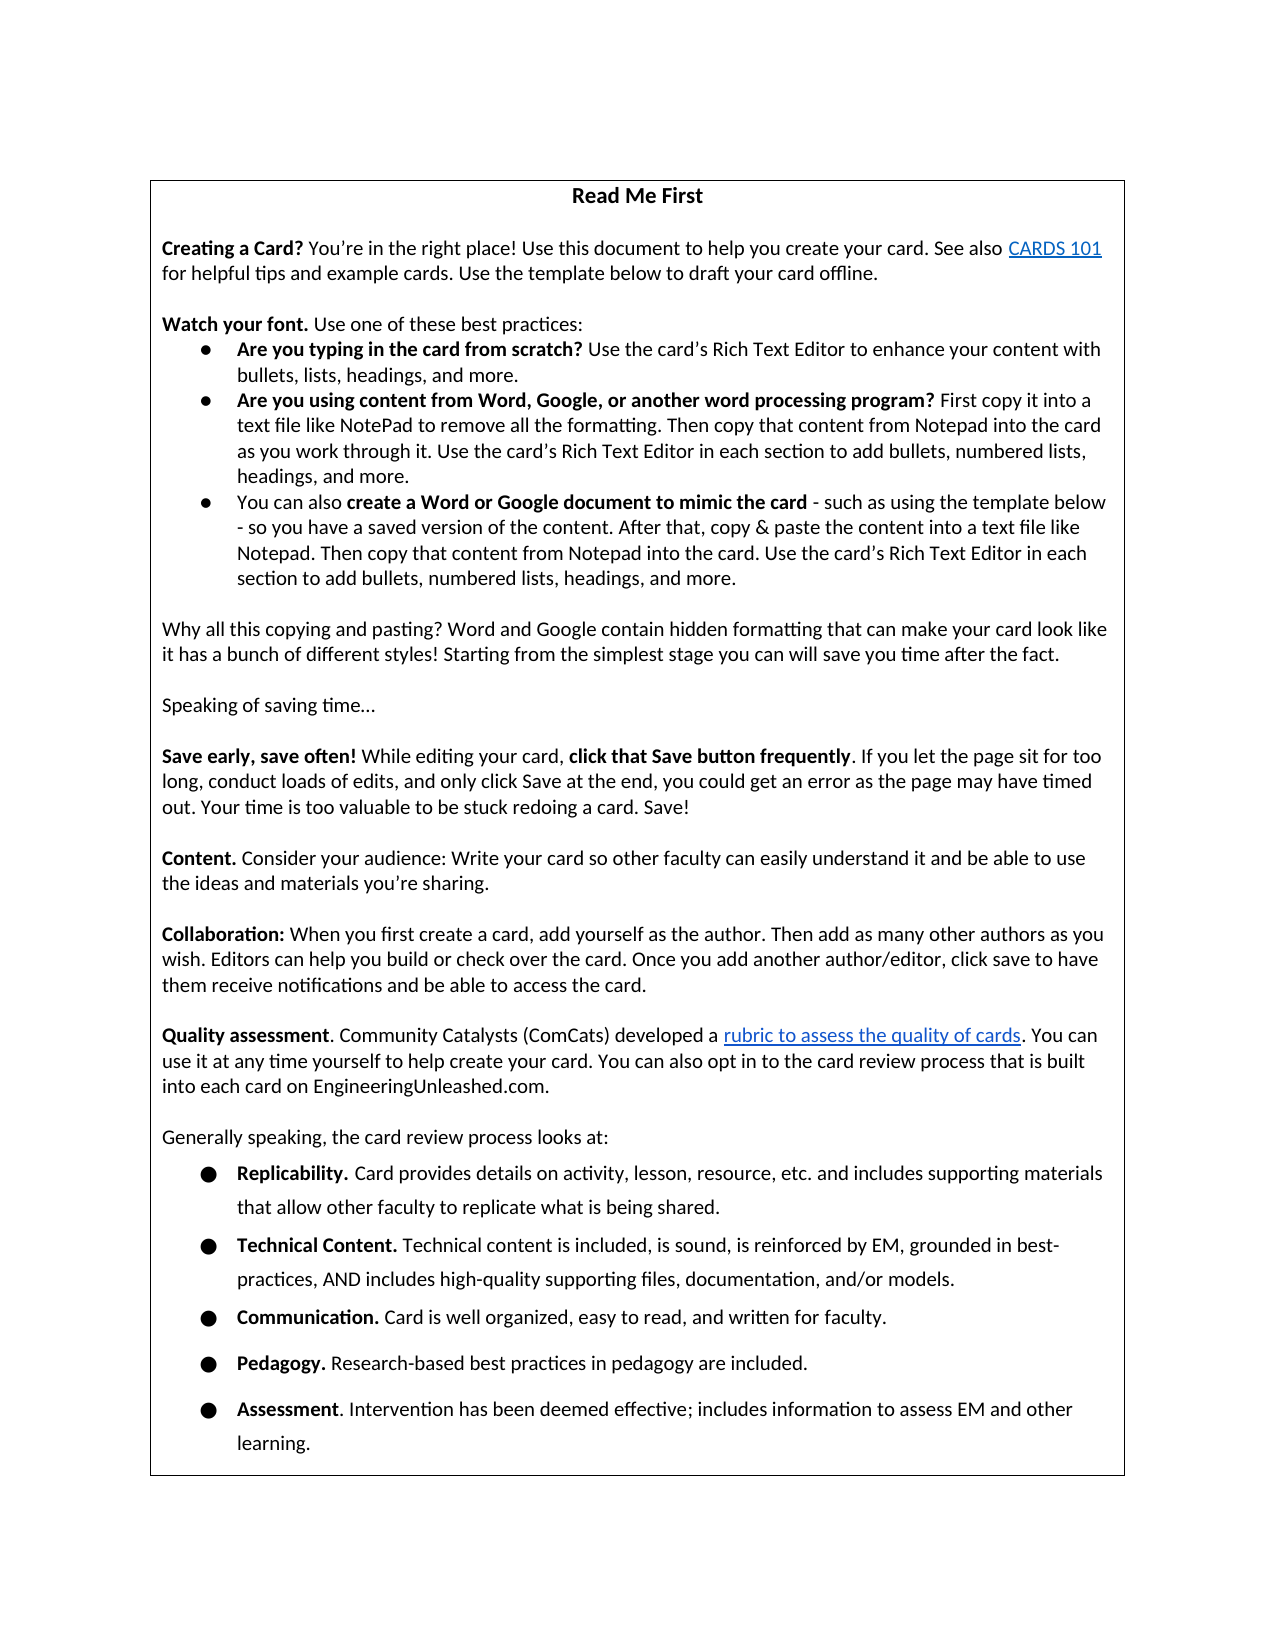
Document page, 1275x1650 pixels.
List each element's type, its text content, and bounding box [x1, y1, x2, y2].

table_header Read Me First Creating a Card? You’re in the right place! Use this document to help you create your card. See also CARDS 101 for helpful tips and example cards. Use the template below to draft your card offline. Watch your font. Use one of these best practices: Are you typing in the card from scratch? Use the card’s Rich Text Editor to enhance your content with bullets, lists, headings, and more. Are you using content from Word, Google, or another word processing program? First copy it into a text file like NotePad to remove all the formatting. Then copy that content from Notepad into the card as you work through it. Use the card’s Rich Text Editor in each section to add bullets, numbered lists, headings, and more. You can also create a Word or Google document to mimic the card - such as using the template below - so you have a saved version of the content. After that, copy & paste the content into a text file like Notepad. Then copy that content from Notepad into the card. Use the card’s Rich Text Editor in each section to add bullets, numbered lists, headings, and more. Why all this copying and pasting? Word and Google contain hidden formatting that can make your card look like it has a bunch of different styles! Starting from the simplest stage you can will save you time after the fact. Speaking of saving time… Save early, save often! While editing your card, click that Save button frequently. If you let the page sit for too long, conduct loads of edits, and only click Save at the end, you could get an error as the page may have timed out. Your time is too valuable to be stuck redoing a card. Save! Content. Consider your audience: Write your card so other faculty can easily understand it and be able to use the ideas and materials you’re sharing. Collaboration: When you first create a card, add yourself as the author. Then add as many other authors as you wish. Editors can help you build or check over the card. Once you add another author/editor, click save to have them receive notifications and be able to access the card. Quality assessment. Community Catalysts (ComCats) developed a rubric to assess the quality of cards. You can use it at any time yourself to help create your card. You can also opt in to the card review process that is built into each card on EngineeringUnleashed.com. Generally speaking, the card review process looks at: Replicability. Card provides details on activity, lesson, resource, etc. and includes supporting materials that allow other faculty to replicate what is being shared. Technical Content. Technical content is included, is sound, is reinforced by EM, grounded in best-practices, AND includes high-quality supporting files, documentation, and/or models. Communication. Card is well organized, easy to read, and written for faculty. Pedagogy. Research-based best practices in pedagogy are included. Assessment. Intervention has been deemed effective; includes information to assess EM and other learning. [151, 181, 1124, 1475]
